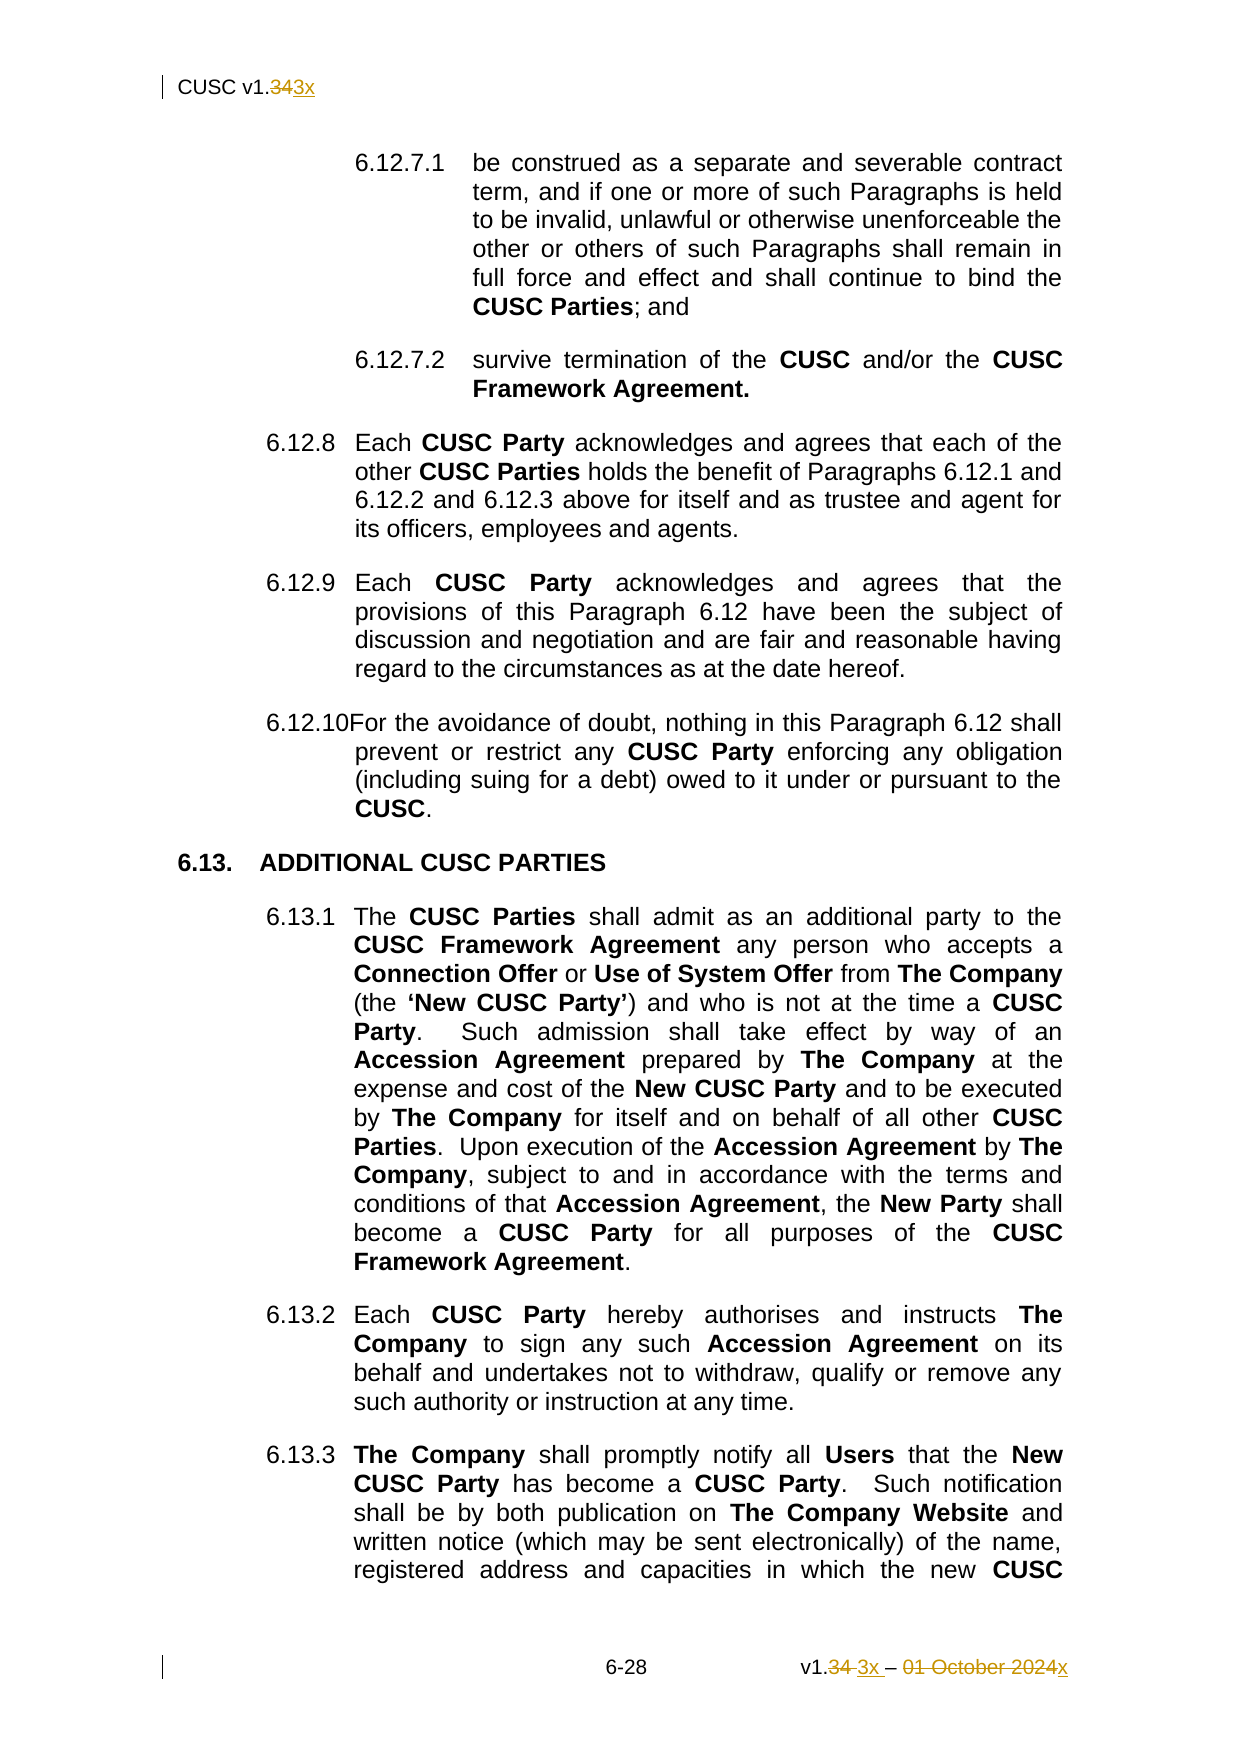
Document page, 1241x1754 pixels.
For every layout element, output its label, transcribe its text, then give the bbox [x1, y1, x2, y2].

subtitle ADDITIONAL CUSC PARTIES [177, 848, 1063, 876]
subtitle 6.12.8 Each CUSC Party acknowledges and agrees that each of the other CUSC Parties holds the benefit of Paragraphs 6.12.1 and 6.12.2 and 6.12.3 above for itself and as trustee and agent for its officers, employees and agents. [266, 428, 1063, 543]
subtitle 6.12.9 Each CUSC Party acknowledges and agrees that the provisions of this Paragraph 6.12 have been the subject of discussion and negotiation and are fair and reasonable having regard to the circumstances as at the date hereof. [266, 568, 1063, 683]
subtitle 6.12.10For the avoidance of doubt, nothing in this Paragraph 6.12 shall prevent or restrict any CUSC Party enforcing any obligation (including suing for a debt) owed to it under or pursuant to the CUSC. [266, 708, 1063, 823]
subtitle The CUSC Parties shall admit as an additional party to the CUSC Framework Agreement any person who accepts a Connection Offer or Use of System Offer from The Company (the ‘New CUSC Party’) and who is not at the time a CUSC Party. Such admission shall take effect by way of an Accession Agreement prepared by The Company at the expense and cost of the New CUSC Party and to be executed by The Company for itself and on behalf of all other CUSC Parties. Upon execution of the Accession Agreement by The Company, subject to and in accordance with the terms and conditions of that Accession Agreement, the New Party shall become a CUSC Party for all purposes of the CUSC Framework Agreement. [266, 901, 1063, 1275]
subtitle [266, 1440, 1063, 1584]
text 6.12.7.1 be construed as a separate and severable contract term, and if one or more of such Paragraphs is held to be invalid, unlawful or otherwise unenforceable the other or others of such Paragraphs shall remain in full force and effect and shall continue to bind the CUSC Parties; and [354, 148, 1063, 320]
subtitle Each CUSC Party hereby authorises and instructs The Company to sign any such Accession Agreement on its behalf and undertakes not to withdraw, qualify or remove any such authority or instruction at any time. [266, 1300, 1063, 1415]
text 6.12.7.2 survive termination of the CUSC and/or the CUSC Framework Agreement. [354, 345, 1063, 403]
